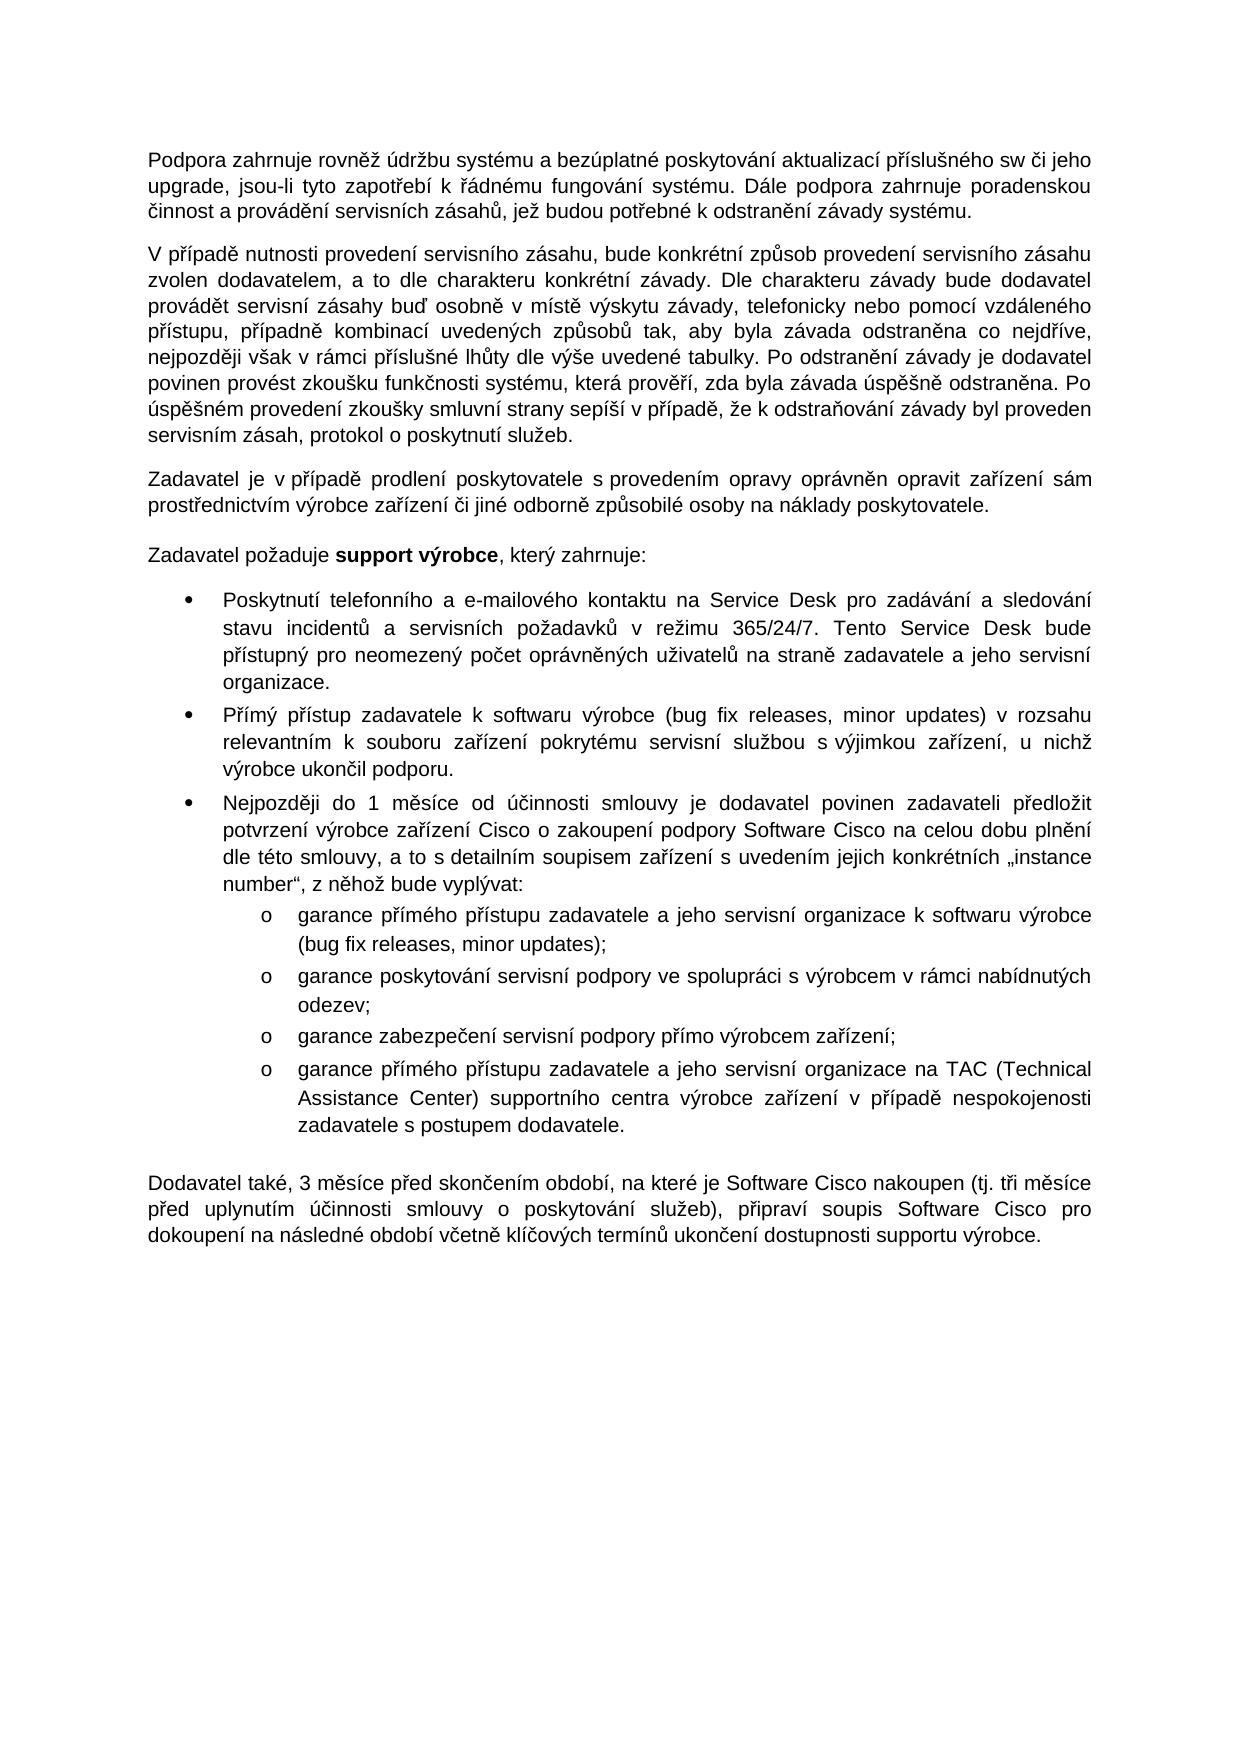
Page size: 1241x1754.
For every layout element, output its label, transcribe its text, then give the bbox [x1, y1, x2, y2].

list garance přímého přístupu zadavatele a jeho servisní organizace k softwaru výrobce (bug fix releases, minor updates); [260, 902, 1093, 956]
list garance zabezpečení servisní podpory přímo výrobcem zařízení; [260, 1023, 1093, 1050]
text Podpora zahrnuje rovněž údržbu systému a bezúplatné poskytování aktualizací příslušného sw či jeho upgrade, jsou-li tyto zapotřebí k řádnému fungování systému. Dále podpora zahrnuje poradenskou činnost a provádění servisních zásahů, jež budou potřebné k odstranění závady systému. [148, 148, 1093, 223]
text V případě nutnosti provedení servisního zásahu, bude konkrétní způsob provedení servisního zásahu zvolen dodavatelem, a to dle charakteru konkrétní závady. Dle charakteru závady bude dodavatel provádět servisní zásahy buď osobně v místě výskytu závady, telefonicky nebo pomocí vzdáleného přístupu, případně kombinací uvedených způsobů tak, aby byla závada odstraněna co nejdříve, nejpozději však v rámci příslušné lhůty dle výše uvedené tabulky. Po odstranění závady je dodavatel povinen provést zkoušku funkčnosti systému, která prověří, zda byla závada úspěšně odstraněna. Po úspěšném provedení zkoušky smluvní strany sepíší v případě, že k odstraňování závady byl proveden servisním zásah, protokol o poskytnutí služeb. [148, 242, 1093, 447]
text Dodavatel také, 3 měsíce před skončením období, na které je Software Cisco nakoupen (tj. tři měsíce před uplynutím účinnosti smlouvy o poskytování služeb), připraví soupis Software Cisco pro dokoupení na následné období včetně klíčových termínů ukončení dostupnosti supportu výrobce. [148, 1169, 1093, 1248]
list garance poskytování servisní podpory ve spolupráci s výrobcem v rámci nabídnutých odezev; [260, 962, 1093, 1016]
list Přímý přístup zadavatele k softwaru výrobce (bug fix releases, minor updates) v rozsahu relevantním k souboru zařízení pokrytému servisní službou s výjimkou zařízení, u nichž výrobce ukončil podporu. [185, 700, 1093, 781]
list garance přímého přístupu zadavatele a jeho servisní organizace na TAC (Technical Assistance Center) supportního centra výrobce zařízení v případě nespokojenosti zadavatele s postupem dodavatele. [260, 1056, 1093, 1137]
list Poskytnutí telefonního a e-mailového kontaktu na Service Desk pro zadávání a sledování stavu incidentů a servisních požadavků v režimu 365/24/7. Tento Service Desk bude přístupný pro neomezený počet oprávněných uživatelů na straně zadavatele a jeho servisní organizace. [185, 585, 1093, 693]
list Nejpozději do 1 měsíce od účinnosti smlouvy je dodavatel povinen zadavateli předložit potvrzení výrobce zařízení Cisco o zakoupení podpory Software Cisco na celou dobu plnění dle této smlouvy, a to s detailním soupisem zařízení s uvedením jejich konkrétních „instance number“, z něhož bude vyplývat: [185, 787, 1093, 896]
text Zadavatel požaduje support výrobce, který zahrnuje: [148, 543, 1093, 567]
list Zadavatel je v případě prodlení poskytovatele s provedením opravy oprávněn opravit zařízení sám prostřednictvím výrobce zařízení či jiné odborně způsobilé osoby na náklady poskytovatele. [148, 465, 1093, 517]
